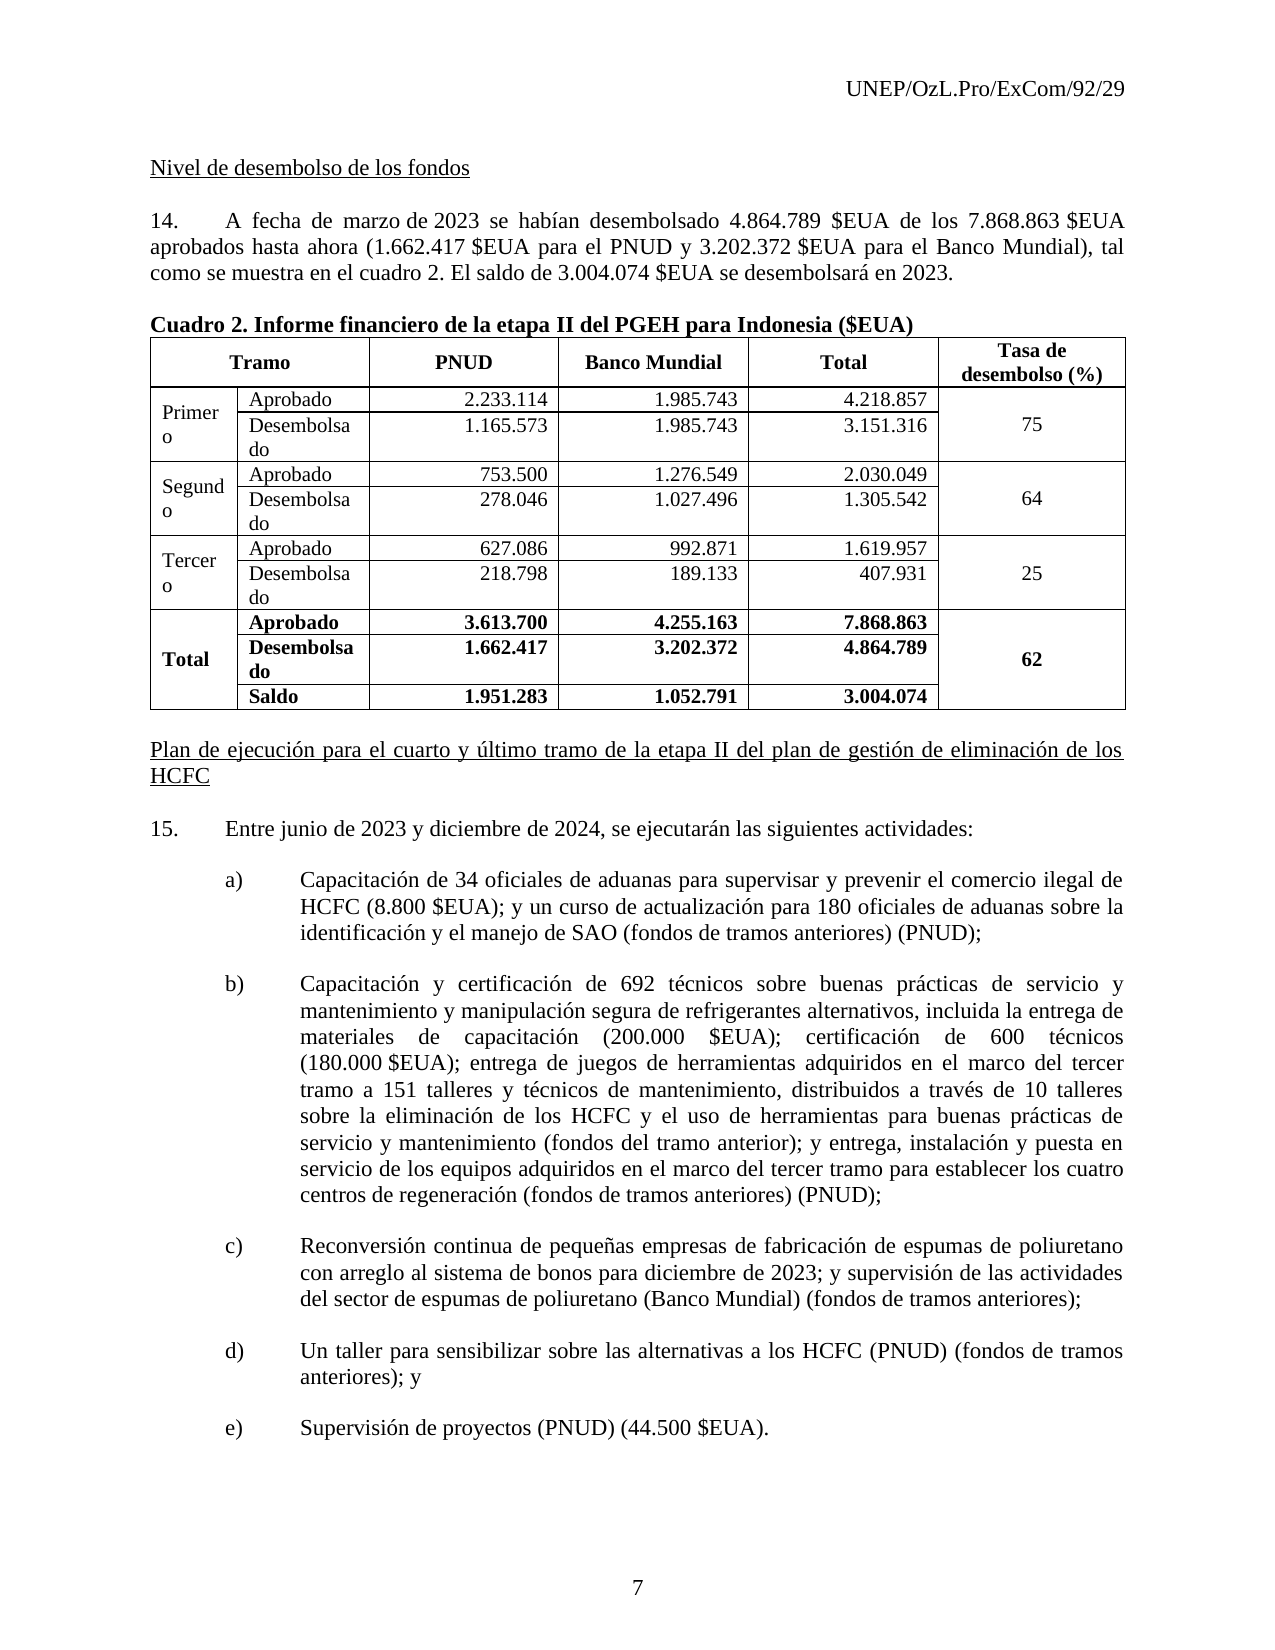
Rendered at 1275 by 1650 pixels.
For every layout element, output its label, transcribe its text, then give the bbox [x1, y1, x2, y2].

table_cell Aprobado [238, 536, 369, 560]
table_cell Desembolsado [238, 561, 369, 609]
table_header PNUD [370, 338, 558, 386]
table_cell 4.255.163 [559, 610, 748, 634]
table_cell 278.046 [370, 487, 558, 535]
table_cell 1.951.283 [370, 685, 558, 708]
table_cell 218.798 [370, 561, 558, 609]
table_cell Desembolsado [238, 635, 369, 683]
table_cell 1.276.549 [559, 462, 748, 486]
subtitle Reconversión continua de pequeñas empresas de fabricación de espumas de poliuretano con arreglo al sistema de bonos para diciembre de 2023; y supervisión de las actividades del sector de espumas de poliuretano (Banco Mundial) (fondos de tramos anteriores); [225, 1233, 1125, 1312]
subtitle Entre junio de 2023 y diciembre de 2024, se ejecutarán las siguientes actividades: [150, 815, 1125, 841]
table_cell Desembolsado [238, 487, 369, 535]
table_cell 753.500 [370, 462, 558, 486]
table_cell 7.868.863 [749, 610, 938, 634]
table_cell 25 [939, 536, 1125, 609]
table_header Banco Mundial [559, 338, 748, 386]
text Plan de ejecución para el cuarto y último tramo de la etapa II del plan de gestión de eliminación de los HCFC [150, 736, 1125, 789]
table_cell 1.165.573 [370, 413, 558, 461]
table_cell Saldo [238, 685, 369, 708]
table_cell 3.202.372 [559, 635, 748, 683]
table_cell 1.052.791 [559, 685, 748, 708]
table_cell Aprobado [238, 462, 369, 486]
table_cell Primero [151, 388, 237, 461]
table_cell 1.985.743 [559, 413, 748, 461]
table_cell Desembolsado [238, 413, 369, 461]
table_cell Total [151, 610, 237, 708]
table_cell 3.151.316 [749, 413, 938, 461]
table_cell 1.985.743 [559, 388, 748, 411]
table_cell 3.004.074 [749, 685, 938, 708]
subtitle Capacitación y certificación de 692 técnicos sobre buenas prácticas de servicio y mantenimiento y manipulación segura de refrigerantes alternativos, incluida la entrega de materiales de capacitación (200.000 $EUA); certificación de 600 técnicos (180.000 $EUA); entrega de juegos de herramientas adquiridos en el marco del tercer tramo a 151 talleres y técnicos de mantenimiento, distribuidos a través de 10 talleres sobre la eliminación de los HCFC y el uso de herramientas para buenas prácticas de servicio y mantenimiento (fondos del tramo anterior); y entrega, instalación y puesta en servicio de los equipos adquiridos en el marco del tercer tramo para establecer los cuatro centros de regeneración (fondos de tramos anteriores) (PNUD); [225, 970, 1125, 1208]
table_cell Aprobado [238, 388, 369, 411]
table_cell 992.871 [559, 536, 748, 560]
table_header Tasa de desembolso (%) [939, 338, 1125, 386]
text Cuadro 2. Informe financiero de la etapa II del PGEH para Indonesia ($EUA) [150, 311, 1125, 337]
table_cell 189.133 [559, 561, 748, 609]
table_cell 2.030.049 [749, 462, 938, 486]
table_cell 62 [939, 610, 1125, 708]
table_cell Segundo [151, 462, 237, 535]
table_cell 4.864.789 [749, 635, 938, 683]
table_cell 64 [939, 462, 1125, 535]
table_cell 2.233.114 [370, 388, 558, 411]
table_cell Aprobado [238, 610, 369, 634]
table_cell 4.218.857 [749, 388, 938, 411]
table_cell 1.662.417 [370, 635, 558, 683]
subtitle A fecha de marzo de 2023 se habían desembolsado 4.864.789 $EUA de los 7.868.863 $EUA aprobados hasta ahora (1.662.417 $EUA para el PNUD y 3.202.372 $EUA para el Banco Mundial), tal como se muestra en el cuadro 2. El saldo de 3.004.074 $EUA se desembolsará en 2023. [150, 207, 1125, 286]
table_cell Tercero [151, 536, 237, 609]
table_header Total [749, 338, 938, 386]
table_cell 3.613.700 [370, 610, 558, 634]
subtitle Supervisión de proyectos (PNUD) (44.500 $EUA). [225, 1414, 1125, 1441]
table_header Tramo [151, 338, 369, 386]
table_cell 1.305.542 [749, 487, 938, 535]
table_cell 627.086 [370, 536, 558, 560]
table_cell 407.931 [749, 561, 938, 609]
subtitle Capacitación de 34 oficiales de aduanas para supervisar y prevenir el comercio ilegal de HCFC (8.800 $EUA); y un curso de actualización para 180 oficiales de aduanas sobre la identificación y el manejo de SAO (fondos de tramos anteriores) (PNUD); [225, 866, 1125, 945]
table_cell 1.619.957 [749, 536, 938, 560]
table_cell 1.027.496 [559, 487, 748, 535]
table_cell 75 [939, 388, 1125, 461]
text Nivel de desembolso de los fondos [150, 154, 1125, 180]
subtitle Un taller para sensibilizar sobre las alternativas a los HCFC (PNUD) (fondos de tramos anteriores); y [225, 1337, 1125, 1389]
